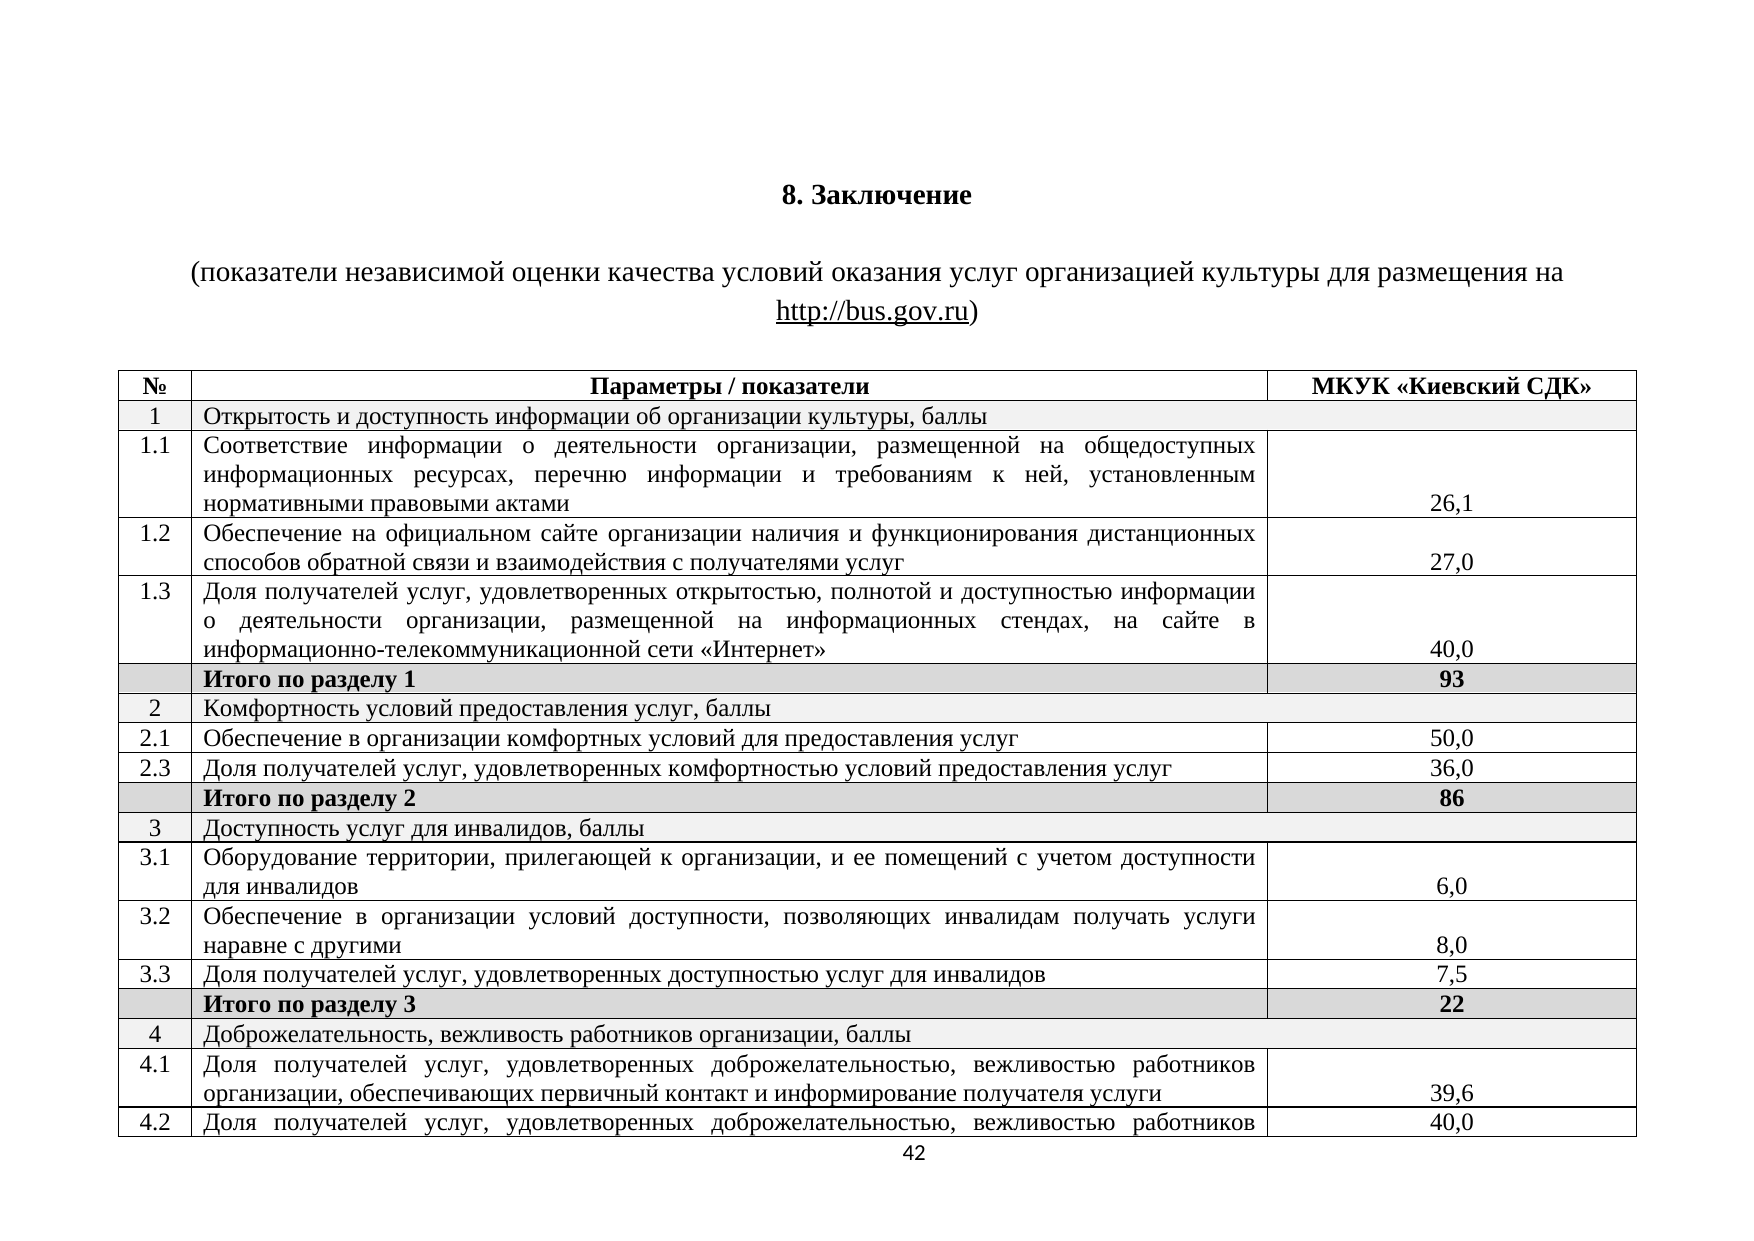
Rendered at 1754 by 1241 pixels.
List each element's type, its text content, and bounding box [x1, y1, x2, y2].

table_cell 93 [1268, 664, 1636, 692]
table_cell 26,1 [1268, 431, 1636, 517]
table_cell 1.2 [119, 518, 191, 575]
table_cell Доля получателей услуг, удовлетворенных доступностью услуг для инвалидов [192, 960, 1267, 988]
table_cell 4 [119, 1019, 191, 1048]
table_cell Доброжелательность, вежливость работников организации, баллы [192, 1019, 1636, 1048]
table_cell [192, 1108, 1267, 1136]
table_header Параметры / показатели [192, 371, 1267, 400]
table_cell 1 [119, 401, 191, 429]
table_header № [119, 371, 191, 400]
table_cell Комфортность условий предоставления услуг, баллы [192, 694, 1636, 722]
table_cell Обеспечение в организации условий доступности, позволяющих инвалидам получать услуги наравне с другими [192, 901, 1267, 958]
table_cell Открытость и доступность информации об организации культуры, баллы [192, 401, 1636, 429]
table_cell 8,0 [1268, 901, 1636, 958]
table_cell Соответствие информации о деятельности организации, размещенной на общедоступных информационных ресурсах, перечню информации и требованиям к ней, установленным нормативными правовыми актами [192, 431, 1267, 517]
table_cell Доля получателей услуг, удовлетворенных комфортностью условий предоставления услуг [192, 753, 1267, 782]
table_cell 7,5 [1268, 960, 1636, 988]
table_cell 50,0 [1268, 723, 1636, 752]
table_cell 40,0 [1268, 1108, 1636, 1136]
table_cell 2.3 [119, 753, 191, 782]
table_cell 86 [1268, 783, 1636, 812]
table_cell Оборудование территории, прилегающей к организации, и ее помещений с учетом доступности для инвалидов [192, 843, 1267, 900]
table_header МКУК «Киевский СДК» [1268, 371, 1636, 400]
table_cell 27,0 [1268, 518, 1636, 575]
table_cell Доступность услуг для инвалидов, баллы [192, 813, 1636, 841]
table_cell Итого по разделу 2 [192, 783, 1267, 812]
table_cell 1.1 [119, 431, 191, 517]
table_cell 1.3 [119, 576, 191, 663]
table_cell Итого по разделу 1 [192, 664, 1267, 692]
table_cell 2 [119, 694, 191, 722]
text 8. Заключение [118, 177, 1636, 211]
table_cell 39,6 [1268, 1049, 1636, 1106]
table_cell Итого по разделу 3 [192, 989, 1267, 1018]
table_cell 2.1 [119, 723, 191, 752]
table_cell 4.1 [119, 1049, 191, 1106]
table_cell [119, 989, 191, 1018]
table_cell Доля получателей услуг, удовлетворенных доброжелательностью, вежливостью работников организации, обеспечивающих первичный контакт и информирование получателя услуги [192, 1049, 1267, 1106]
table_cell 3 [119, 813, 191, 841]
table_cell Доля получателей услуг, удовлетворенных открытостью, полнотой и доступностью информации о деятельности организации, размещенной на информационных стендах, на сайте в информационно-телекоммуникационной сети «Интернет» [192, 576, 1267, 663]
table_cell [119, 664, 191, 692]
table_cell 22 [1268, 989, 1636, 1018]
table_cell 36,0 [1268, 753, 1636, 782]
table_cell Обеспечение в организации комфортных условий для предоставления услуг [192, 723, 1267, 752]
table_cell 3.2 [119, 901, 191, 958]
table_cell [119, 783, 191, 812]
table_cell 40,0 [1268, 576, 1636, 663]
table_cell 6,0 [1268, 843, 1636, 900]
table_cell 4.2 [119, 1108, 191, 1136]
table_cell 3.1 [119, 843, 191, 900]
text (показатели независимой оценки качества условий оказания услуг организацией культуры для размещения на http://bus.gov.ru) [118, 254, 1636, 326]
table_cell Обеспечение на официальном сайте организации наличия и функционирования дистанционных способов обратной связи и взаимодействия с получателями услуг [192, 518, 1267, 575]
table_cell 3.3 [119, 960, 191, 988]
